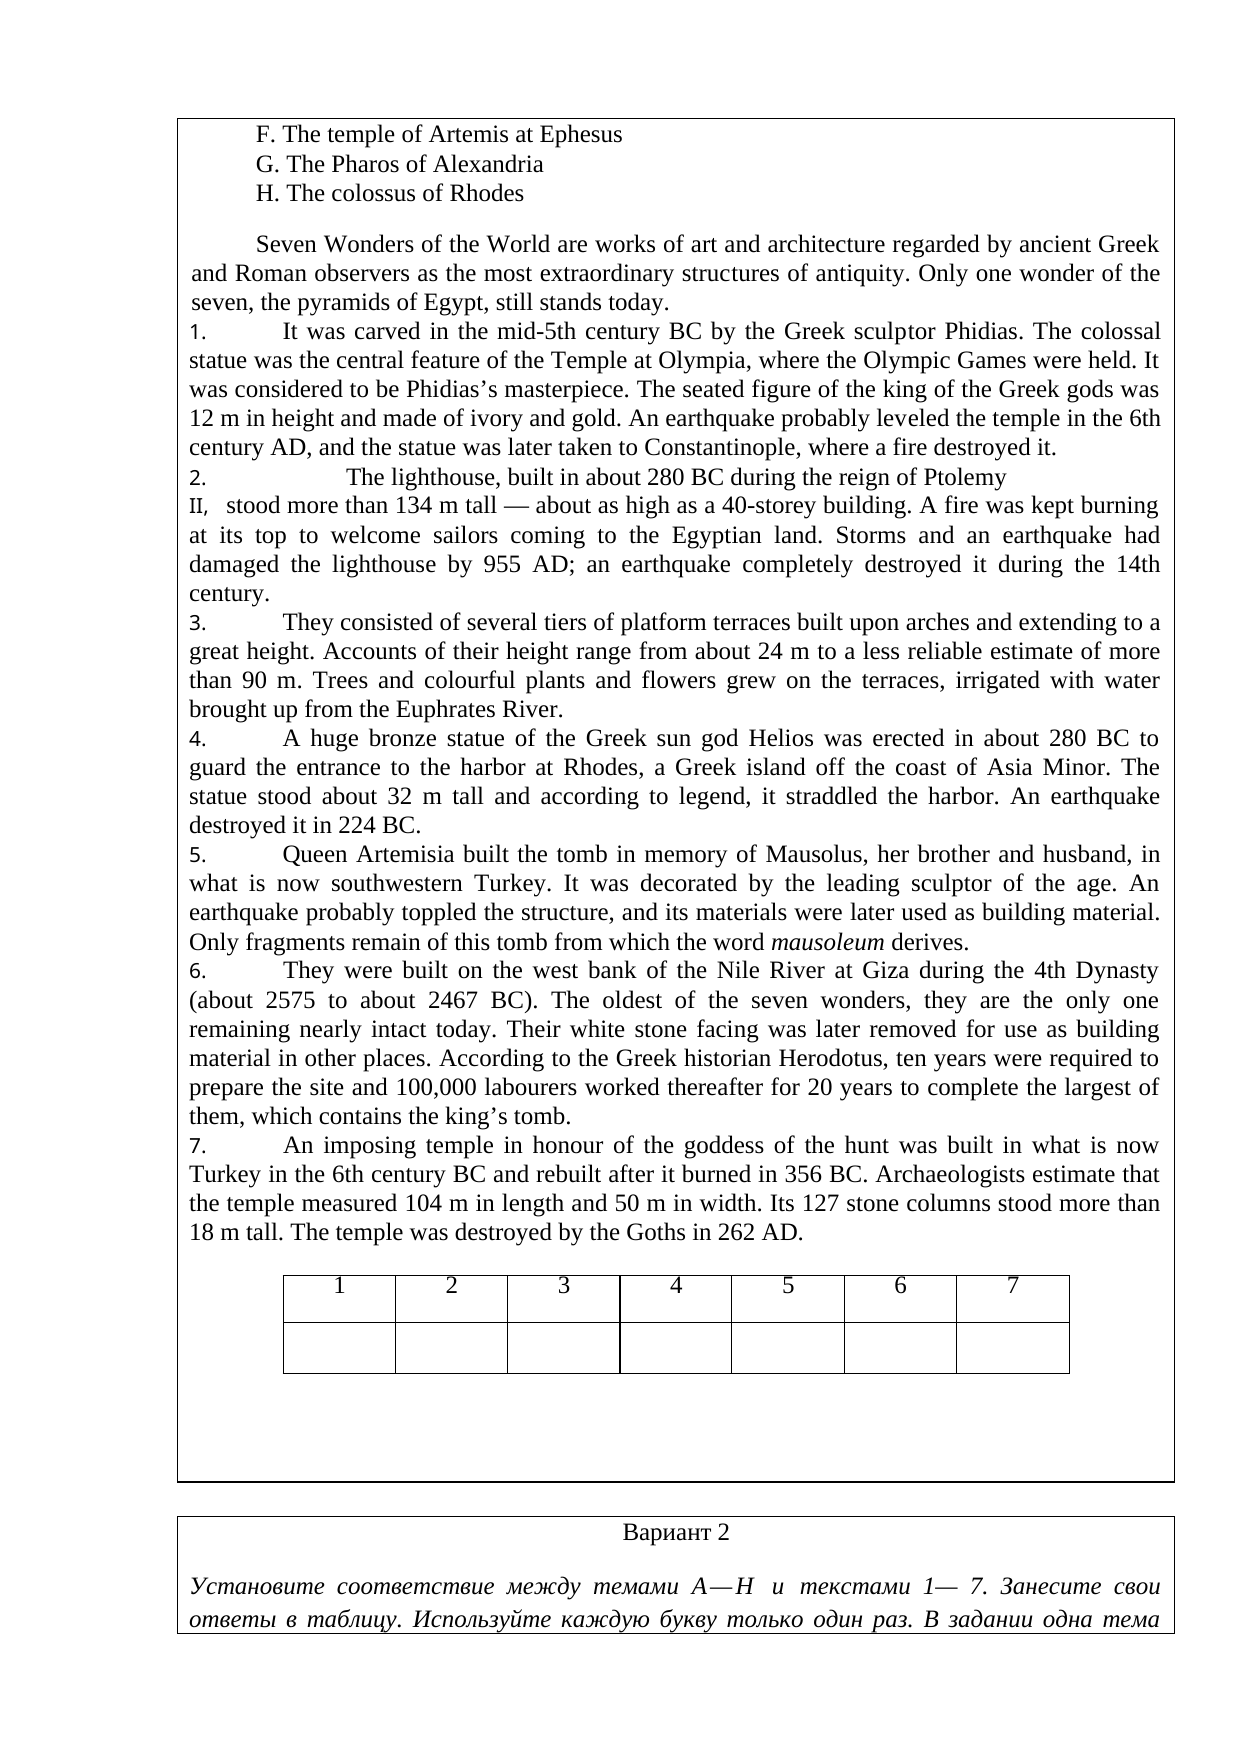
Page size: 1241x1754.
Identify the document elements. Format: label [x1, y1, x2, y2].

table_header [178, 1517, 1174, 1633]
table_header [178, 119, 1174, 1481]
